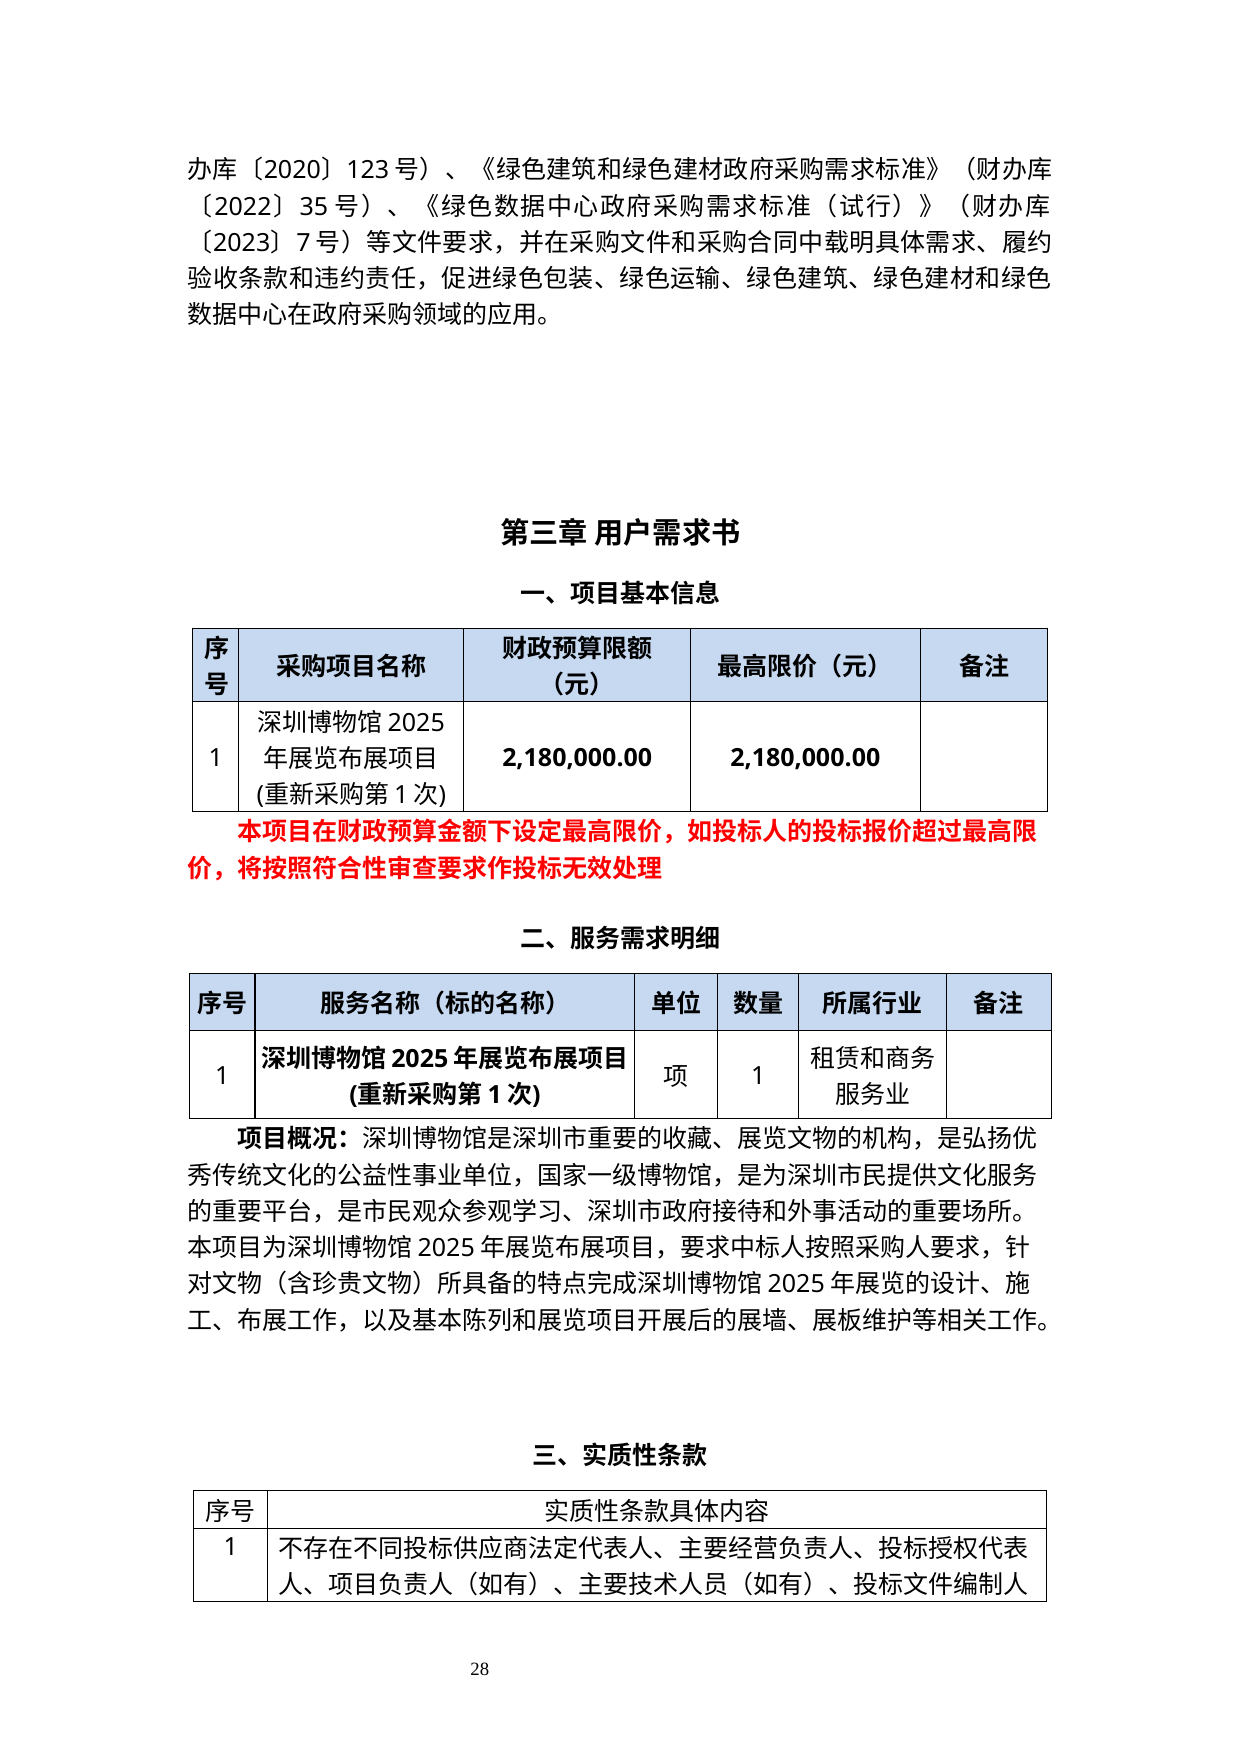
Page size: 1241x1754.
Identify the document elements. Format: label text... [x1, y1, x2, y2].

text 第三章 用户需求书 [187, 510, 1053, 552]
table_header 序号 [190, 974, 254, 1030]
table_cell 项 [635, 1031, 717, 1118]
text 一、项目基本信息 [187, 573, 1053, 609]
text 项目概况：深圳博物馆是深圳市重要的收藏、展览文物的机构，是弘扬优秀传统文化的公益性事业单位，国家一级博物馆，是为深圳市民提供文化服务的重要平台，是市民观众参观学习、深圳市政府接待和外事活动的重要场所。本项目为深圳博物馆2025年展览布展项目，要求中标人按照采购人要求，针对文物（含珍贵文物）所具备的特点完成深圳博物馆2025年展览的设计、施工、布展工作，以及基本陈列和展览项目开展后的展墙、展板维护等相关工作。 [187, 1119, 1053, 1336]
table_header 序号 [193, 629, 238, 701]
text 三、实质性条款 [187, 1436, 1053, 1472]
text 本项目在财政预算金额下设定最高限价，如投标人的投标报价超过最高限价，将按照符合性审查要求作投标无效处理 [187, 812, 1053, 884]
table_cell 1 [194, 1529, 267, 1601]
table_cell 2,180,000.00 [464, 702, 690, 811]
text 二、服务需求明细 [187, 918, 1053, 955]
table_header 数量 [718, 974, 798, 1030]
table_cell 深圳博物馆2025年展览布展项目(重新采购第1次) [256, 1031, 634, 1118]
table_header 备注 [947, 974, 1051, 1030]
table_cell [947, 1031, 1051, 1118]
table_cell 2,180,000.00 [691, 702, 920, 811]
table_header 单位 [635, 974, 717, 1030]
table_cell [268, 1529, 1046, 1601]
table_header 财政预算限额（元） [464, 629, 690, 701]
table_cell 1 [190, 1031, 254, 1118]
table_cell 深圳博物馆2025年展览布展项目(重新采购第1次) [239, 702, 463, 811]
table_header 最高限价（元） [691, 629, 920, 701]
table_header 服务名称（标的名称） [256, 974, 634, 1030]
table_cell 1 [193, 702, 238, 811]
table_cell 租赁和商务服务业 [799, 1031, 946, 1118]
table_header 所属行业 [799, 974, 946, 1030]
table_header 实质性条款具体内容 [268, 1491, 1046, 1527]
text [187, 150, 1053, 331]
table_cell [921, 702, 1047, 811]
table_cell 1 [718, 1031, 798, 1118]
table_header 序号 [194, 1491, 267, 1527]
table_header 采购项目名称 [239, 629, 463, 701]
table_header 备注 [921, 629, 1047, 701]
